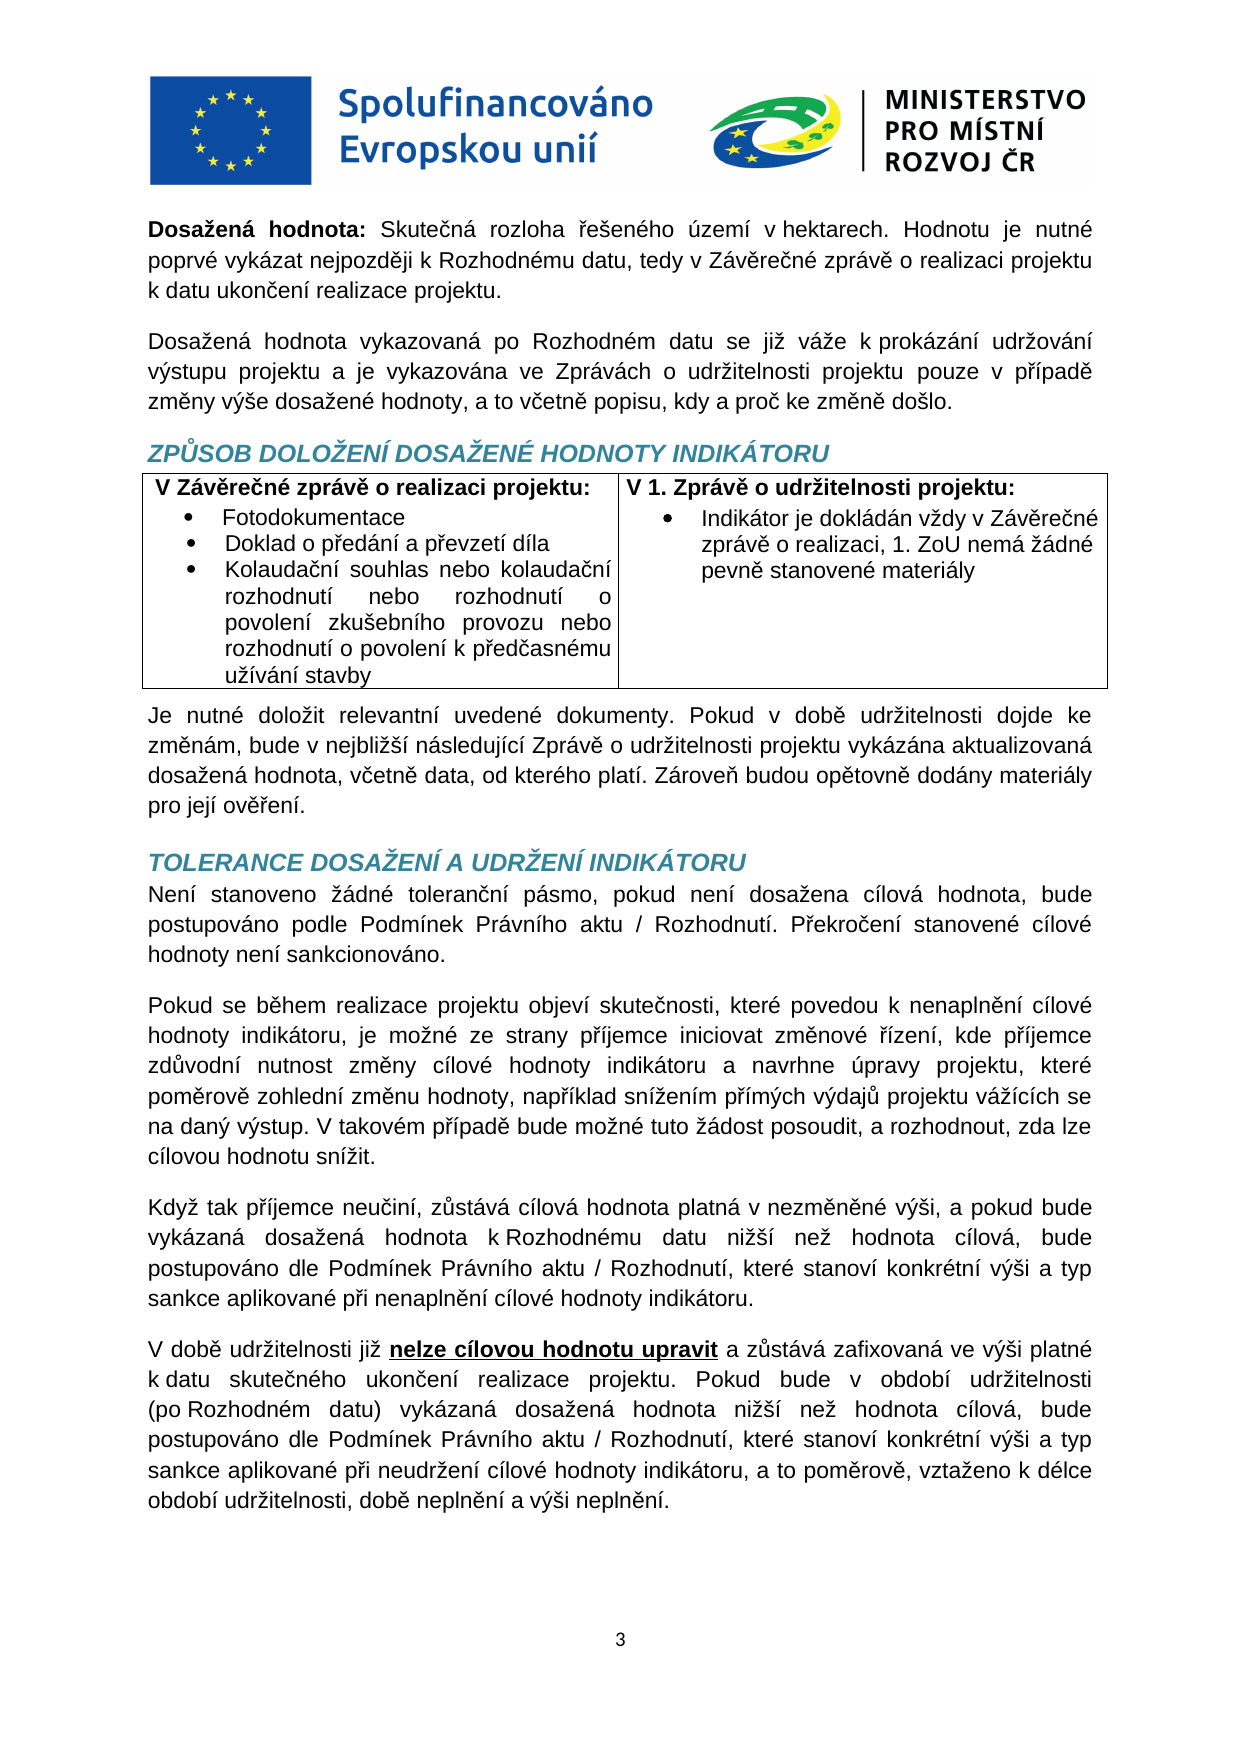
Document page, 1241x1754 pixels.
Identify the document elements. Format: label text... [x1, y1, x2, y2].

text Dosažená hodnota: Skutečná rozloha řešeného území v hektarech. Hodnotu je nutné poprvé vykázat nejpozději k Rozhodnému datu, tedy v Závěrečné zprávě o realizaci projektu k datu ukončení realizace projektu. [148, 216, 1093, 303]
text Způsob doložení dosažené hodnoty indikátoru [148, 439, 1093, 468]
text Když tak příjemce neučiní, zůstává cílová hodnota platná v nezměněné výši, a pokud bude vykázaná dosažená hodnota k Rozhodnému datu nižší než hodnota cílová, bude postupováno dle Podmínek Právního aktu / Rozhodnutí, které stanoví konkrétní výši a typ sankce aplikované při nenaplnění cílové hodnoty indikátoru. [148, 1194, 1093, 1311]
table_header V 1. Zprávě o udržitelnosti projektu: Indikátor je dokládán vždy v Závěrečné zprávě o realizaci, 1. ZoU nemá žádné pevně stanovené materiály [619, 474, 1107, 688]
text Není stanoveno žádné toleranční pásmo, pokud není dosažena cílová hodnota, bude postupováno podle Podmínek Právního aktu / Rozhodnutí. Překročení stanovené cílové hodnoty není sankcionováno. [148, 881, 1093, 967]
text Je nutné doložit relevantní uvedené dokumenty. Pokud v době udržitelnosti dojde ke změnám, bude v nejbližší následující Zprávě o udržitelnosti projektu vykázána aktualizovaná dosažená hodnota, včetně data, od kterého platí. Zároveň budou opětovně dodány materiály pro její ověření. [148, 702, 1093, 819]
text Pokud se během realizace projektu objeví skutečnosti, které povedou k nenaplnění cílové hodnoty indikátoru, je možné ze strany příjemce iniciovat změnové řízení, kde příjemce zdůvodní nutnost změny cílové hodnoty indikátoru a navrhne úpravy projektu, které poměrově zohlední změnu hodnoty, například snížením přímých výdajů projektu vážících se na daný výstup. V takovém případě bude možné tuto žádost posoudit, a rozhodnout, zda lze cílovou hodnotu snížit. [148, 992, 1093, 1169]
text Dosažená hodnota vykazovaná po Rozhodném datu se již váže k prokázání udržování výstupu projektu a je vykazována ve Zprávách o udržitelnosti projektu pouze v případě změny výše dosažené hodnoty, a to včetně popisu, kdy a proč ke změně došlo. [148, 328, 1093, 415]
text V době udržitelnosti již nelze cílovou hodnotu upravit a zůstává zafixovaná ve výši platné k datu skutečného ukončení realizace projektu. Pokud bude v období udržitelnosti (po Rozhodném datu) vykázaná dosažená hodnota nižší než hodnota cílová, bude postupováno dle Podmínek Právního aktu / Rozhodnutí, které stanoví konkrétní výši a typ sankce aplikované při neudržení cílové hodnoty indikátoru, a to poměrově, vztaženo k délce období udržitelnosti, době neplnění a výši neplnění. [148, 1336, 1093, 1513]
text TOLERANCE DOSAŽENÍ a udržení indikátoru [148, 847, 1093, 876]
table_header V Závěrečné zprávě o realizaci projektu: Fotodokumentace Doklad o předání a převzetí díla Kolaudační souhlas nebo kolaudační rozhodnutí nebo rozhodnutí o povolení zkušebního provozu nebo rozhodnutí o povolení k předčasnému užívání stavby [143, 474, 618, 688]
picture [147, 73, 1093, 188]
